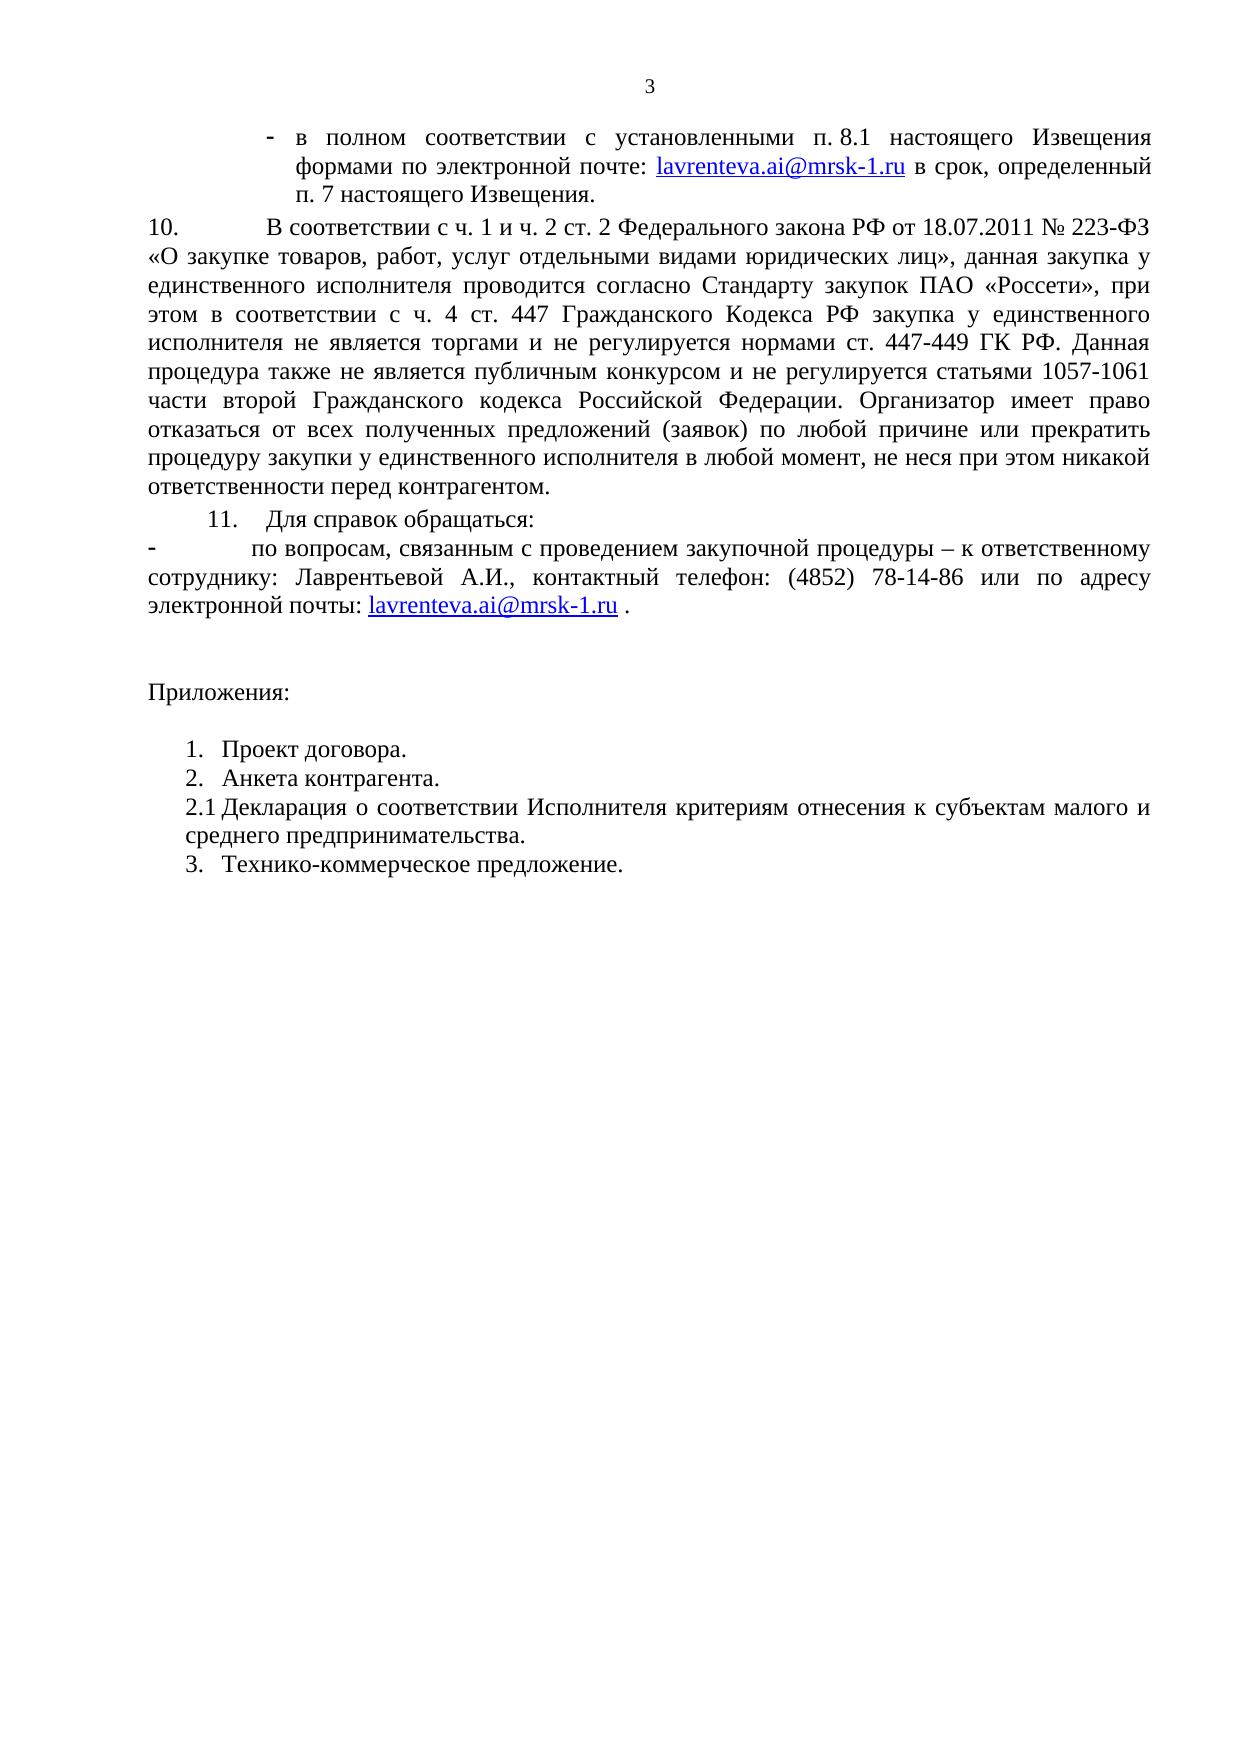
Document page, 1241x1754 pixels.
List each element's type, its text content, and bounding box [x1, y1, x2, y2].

list В соответствии с ч. 1 и ч. 2 ст. 2 Федерального закона РФ от 18.07.2011 № 223-ФЗ «О закупке товаров, работ, услуг отдельными видами юридических лиц», данная закупка у единственного исполнителя проводится согласно Стандарту закупок ПАО «Россети», при этом в соответствии с ч. 4 ст. 447 Гражданского Кодекса РФ закупка у единственного исполнителя не является торгами и не регулируется нормами ст. 447-449 ГК РФ. Данная процедура также не является публичным конкурсом и не регулируется статьями 1057-1061 части второй Гражданского кодекса Российской Федерации. Организатор имеет право отказаться от всех полученных предложений (заявок) по любой причине или прекратить процедуру закупки у единственного исполнителя в любой момент, не неся при этом никакой ответственности перед контрагентом. [148, 212, 1152, 500]
list Проект договора. [148, 734, 1152, 763]
list по вопросам, связанным с проведением закупочной процедуры – к ответственному сотруднику: Лаврентьевой А.И., контактный телефон: (4852) 78-14-86 или по адресу электронной почты: lavrenteva.ai@mrsk-1.ru . [148, 533, 1152, 619]
list Технико-коммерческое предложение. [148, 849, 1152, 878]
list в полном соответствии с установленными п. 8.1 настоящего Извещения формами по электронной почте: lavrenteva.ai@mrsk-1.ru в срок, определенный п. 7 настоящего Извещения. [266, 122, 1152, 208]
text Приложения: [148, 677, 1152, 705]
text 2.1 Декларация о соответствии Исполнителя критериям отнесения к субъектам малого и среднего предпринимательства. [185, 792, 1152, 849]
list Анкета контрагента. [148, 763, 1152, 792]
list Для справок обращаться: [148, 504, 1152, 533]
